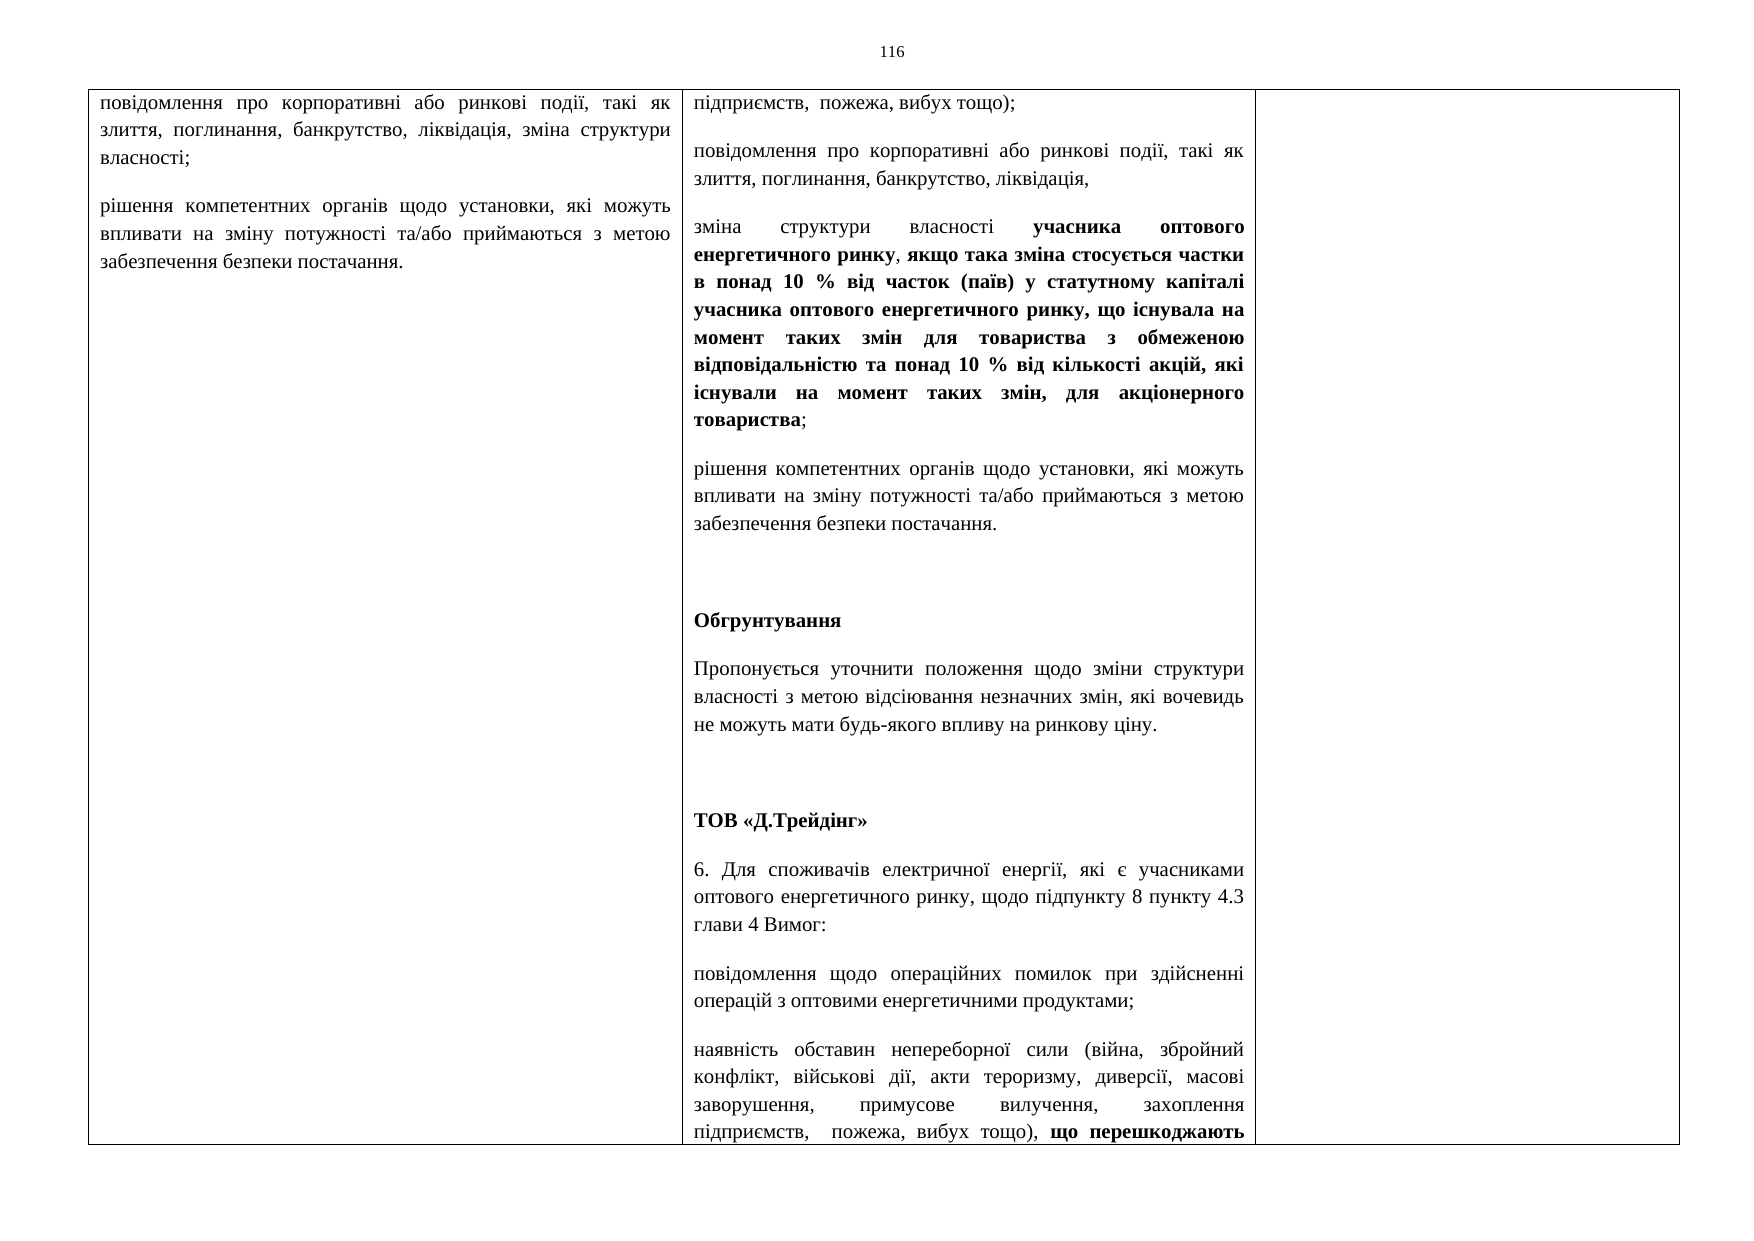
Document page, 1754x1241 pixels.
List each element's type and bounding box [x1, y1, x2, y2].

table_cell [683, 90, 1255, 1143]
table_cell [1256, 90, 1679, 1143]
table_cell [89, 90, 682, 1143]
